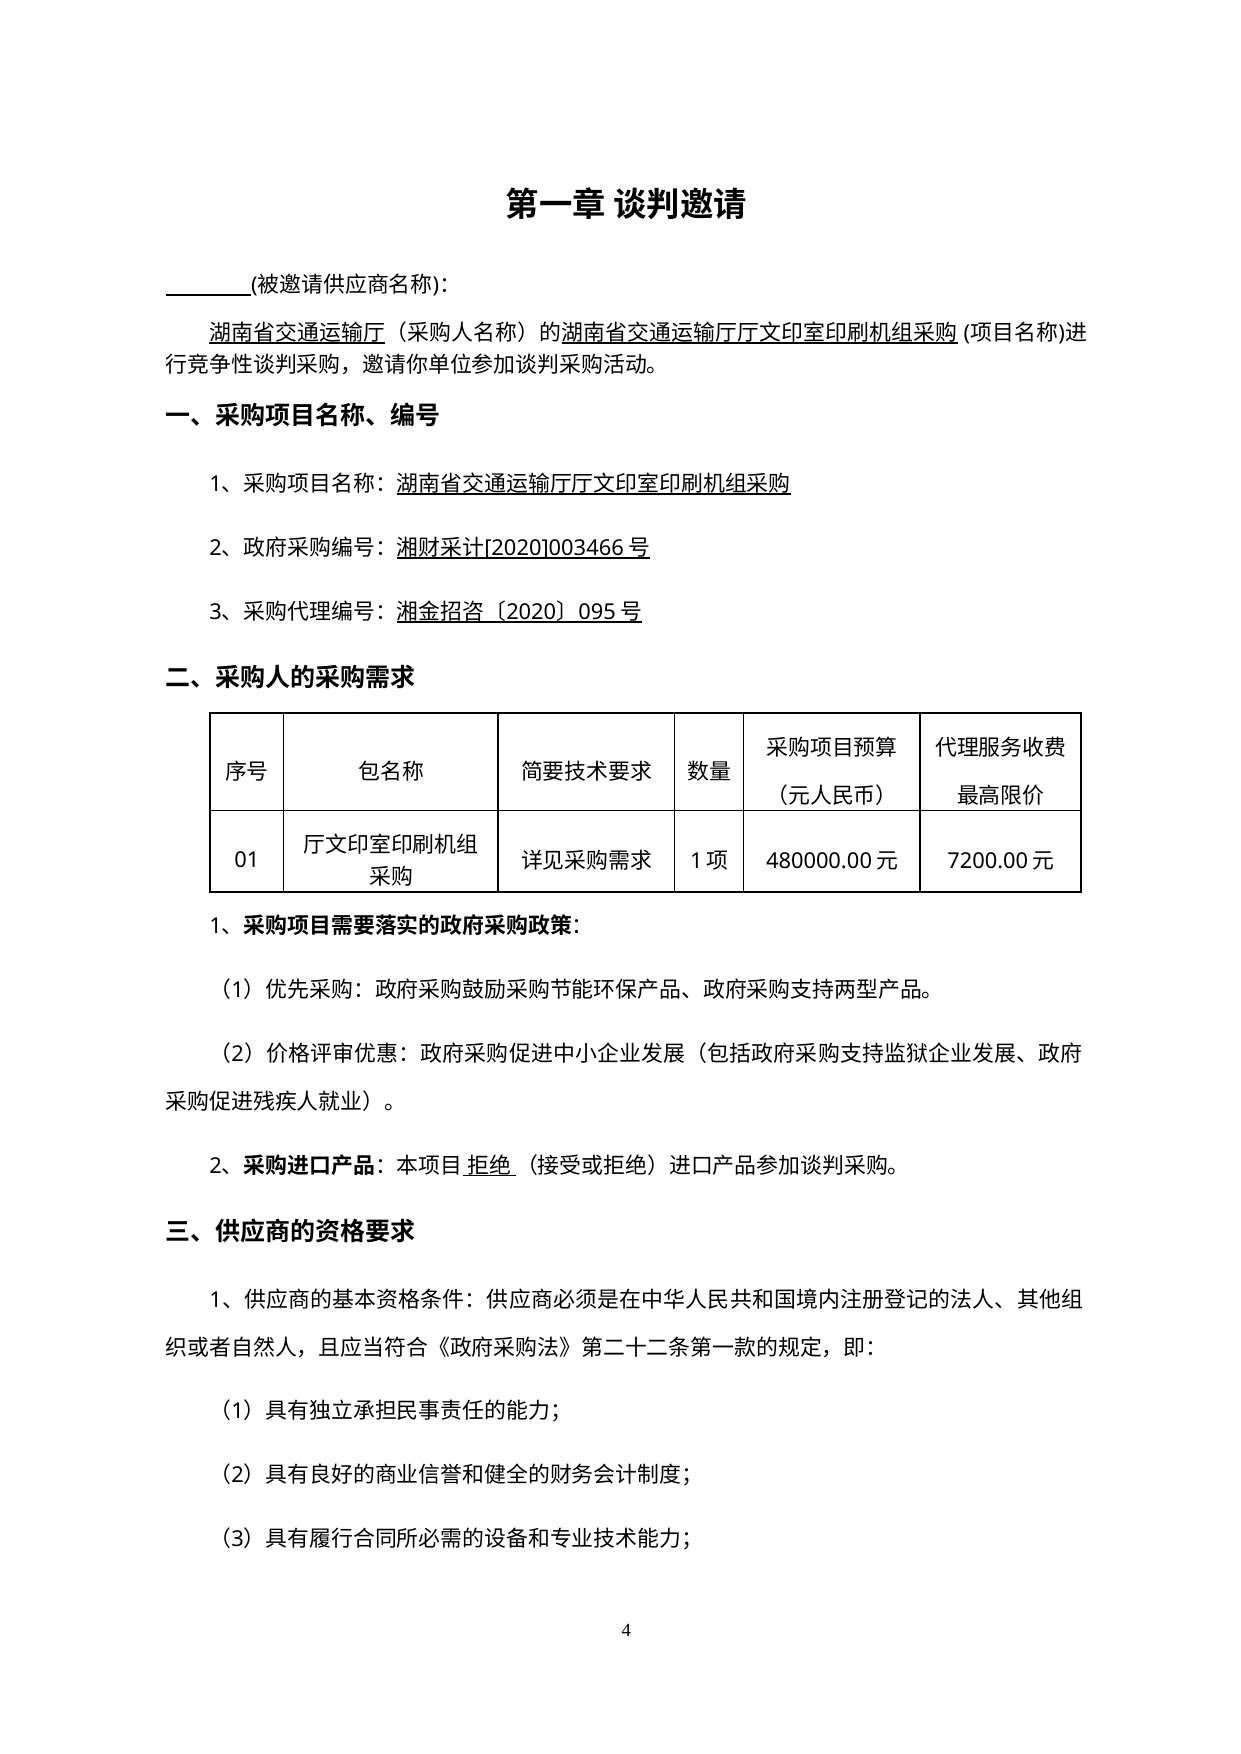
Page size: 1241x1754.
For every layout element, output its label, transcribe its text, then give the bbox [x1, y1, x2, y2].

text （1）具有独立承担民事责任的能力； [165, 1393, 1087, 1425]
subtitle 一、采购项目名称、编号 [165, 396, 1087, 432]
text 1、采购项目需要落实的政府采购政策： [165, 908, 1087, 940]
subtitle 二、采购人的采购需求 [165, 658, 1087, 694]
text 2、政府采购编号：湘财采计[2020]003466号 [165, 530, 1087, 562]
text 湖南省交通运输厅（采购人名称）的湖南省交通运输厅厅文印室印刷机组采购 (项目名称)进行竞争性谈判采购，邀请你单位参加谈判采购活动。 [165, 314, 1087, 379]
text (被邀请供应商名称)： [165, 267, 1087, 298]
table_header 包名称 [284, 714, 497, 809]
text （2）价格评审优惠：政府采购促进中小企业发展（包括政府采购支持监狱企业发展、政府采购促进残疾人就业）。 [165, 1036, 1087, 1116]
table_header 采购项目预算 （元人民币） [744, 714, 919, 809]
text （3）具有履行合同所必需的设备和专业技术能力； [165, 1521, 1087, 1553]
text （2）具有良好的商业信誉和健全的财务会计制度； [165, 1457, 1087, 1489]
table_cell 480000.00元 [744, 811, 919, 891]
text 3、采购代理编号：湘金招咨〔2020〕095号 [165, 594, 1087, 626]
text 1、采购项目名称：湖南省交通运输厅厅文印室印刷机组采购 [165, 466, 1087, 498]
text 2、采购进口产品：本项目 拒绝 （接受或拒绝）进口产品参加谈判采购。 [165, 1148, 1087, 1179]
table_cell 1项 [675, 811, 743, 891]
table_cell 厅文印室印刷机组采购 [284, 811, 497, 891]
table_cell 详见采购需求 [499, 811, 674, 891]
subtitle 三、供应商的资格要求 [165, 1211, 1087, 1248]
table_header 数量 [675, 714, 743, 809]
text 1、供应商的基本资格条件：供应商必须是在中华人民共和国境内注册登记的法人、其他组织或者自然人，且应当符合《政府采购法》第二十二条第一款的规定，即： [165, 1282, 1087, 1361]
table_cell 01 [211, 811, 283, 891]
subtitle 第一章 谈判邀请 [165, 178, 1087, 226]
text （1）优先采购：政府采购鼓励采购节能环保产品、政府采购支持两型产品。 [165, 972, 1087, 1004]
table_cell 7200.00元 [921, 811, 1080, 891]
table_header 序号 [211, 714, 283, 809]
table_header 简要技术要求 [499, 714, 674, 809]
table_header 代理服务收费 最高限价 [921, 714, 1080, 809]
